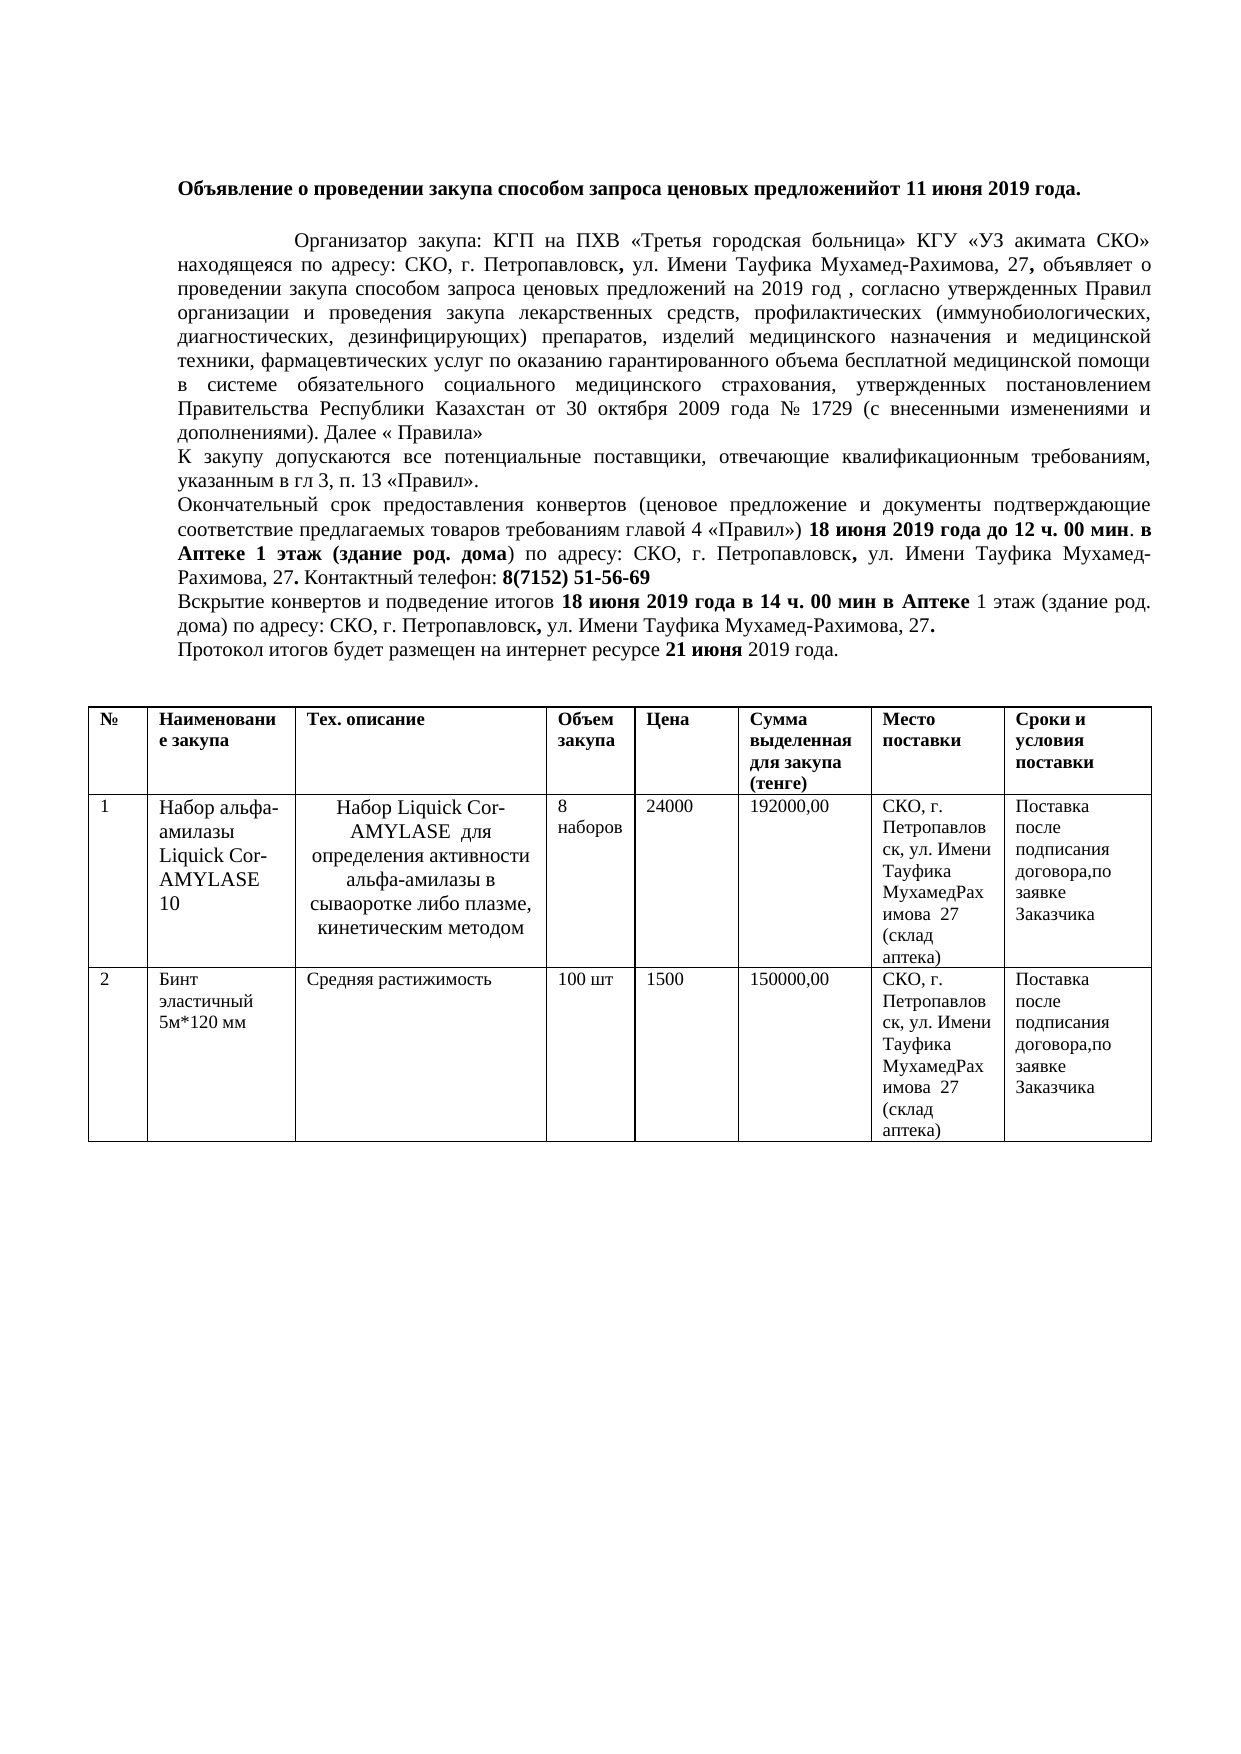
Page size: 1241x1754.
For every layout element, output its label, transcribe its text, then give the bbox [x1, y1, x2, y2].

text К закупу допускаются все потенциальные поставщики, отвечающие квалификационным требованиям, указанным в гл 3, п. 13 «Правил». [177, 444, 1152, 492]
table_cell Поставка после подписания договора,по заявке Заказчика [1005, 968, 1151, 1141]
table_cell Набор альфа-амилазы Liquick Cor-AMYLASE 10 [148, 795, 295, 967]
table_header Сумма выделенная для закупа (тенге) [739, 708, 871, 794]
text Вскрытие конвертов и подведение итогов 18 июня 2019 года в 14 ч. 00 мин в Аптеке 1 этаж (здание род. дома) по адресу: СКО, г. Петропавловск, ул. Имени Тауфика Мухамед-Рахимова, 27. [177, 589, 1152, 637]
table_cell 1 [89, 795, 147, 967]
text Окончательный срок предоставления конвертов (ценовое предложение и документы подтверждающие соответствие предлагаемых товаров требованиям главой 4 «Правил») 18 июня 2019 года до 12 ч. 00 мин. в Аптеке 1 этаж (здание род. дома) по адресу: СКО, г. Петропавловск, ул. Имени Тауфика Мухамед-Рахимова, 27. Контактный телефон: 8(7152) 51-56-69 [177, 492, 1152, 589]
text Организатор закупа: КГП на ПХВ «Третья городская больница» КГУ «УЗ акимата СКО» находящеяся по адресу: СКО, г. Петропавловск, ул. Имени Тауфика Мухамед-Рахимова, 27, объявляет о проведении закупа способом запроса ценовых предложений на 2019 год , согласно утвержденных Правил организации и проведения закупа лекарственных средств, профилактических (иммунобиологических, диагностических, дезинфицирующих) препаратов, изделий медицинского назначения и медицинской техники, фармацевтических услуг по оказанию гарантированного объема бесплатной медицинской помощи в системе обязательного социального медицинского страхования, утвержденных постановлением Правительства Республики Казахстан от 30 октября 2009 года № 1729 (с внесенными изменениями и дополнениями). Далее « Правила» [177, 228, 1152, 444]
table_cell 8 наборов [547, 795, 634, 967]
table_cell 192000,00 [739, 795, 871, 967]
table_header Объем закупа [547, 708, 634, 794]
table_header Тех. описание [296, 708, 546, 794]
table_cell СКО, г. Петропавловск, ул. Имени Тауфика МухамедРахимова 27 (склад аптека) [872, 968, 1004, 1141]
table_header Наименование закупа [148, 708, 295, 794]
table_cell 150000,00 [739, 968, 871, 1141]
table_header № [89, 708, 147, 794]
table_cell СКО, г. Петропавловск, ул. Имени Тауфика МухамедРахимова 27 (склад аптека) [872, 795, 1004, 967]
table_header Цена [636, 708, 738, 794]
table_header Место поставки [872, 708, 1004, 794]
table_cell Бинт эластичный 5м*120 мм [148, 968, 295, 1141]
table_header Сроки и условия поставки [1005, 708, 1151, 794]
table_cell 1500 [636, 968, 738, 1141]
table_cell Поставка после подписания договора,по заявке Заказчика [1005, 795, 1151, 967]
table_cell Средняя растижимость [296, 968, 546, 1141]
table_cell 100 шт [547, 968, 634, 1141]
text Объявление о проведении закупа способом запроса ценовых предложенийот 11 июня 2019 года. [177, 176, 1152, 200]
table_cell Набор Liquick Cor-AMYLASE для определения активности альфа-амилазы в сываоротке либо плазме, кинетическим методом [296, 795, 546, 967]
table_cell 24000 [636, 795, 738, 967]
table_cell 2 [89, 968, 147, 1141]
text Протокол итогов будет размещен на интернет ресурсе 21 июня 2019 года. [177, 637, 1152, 661]
